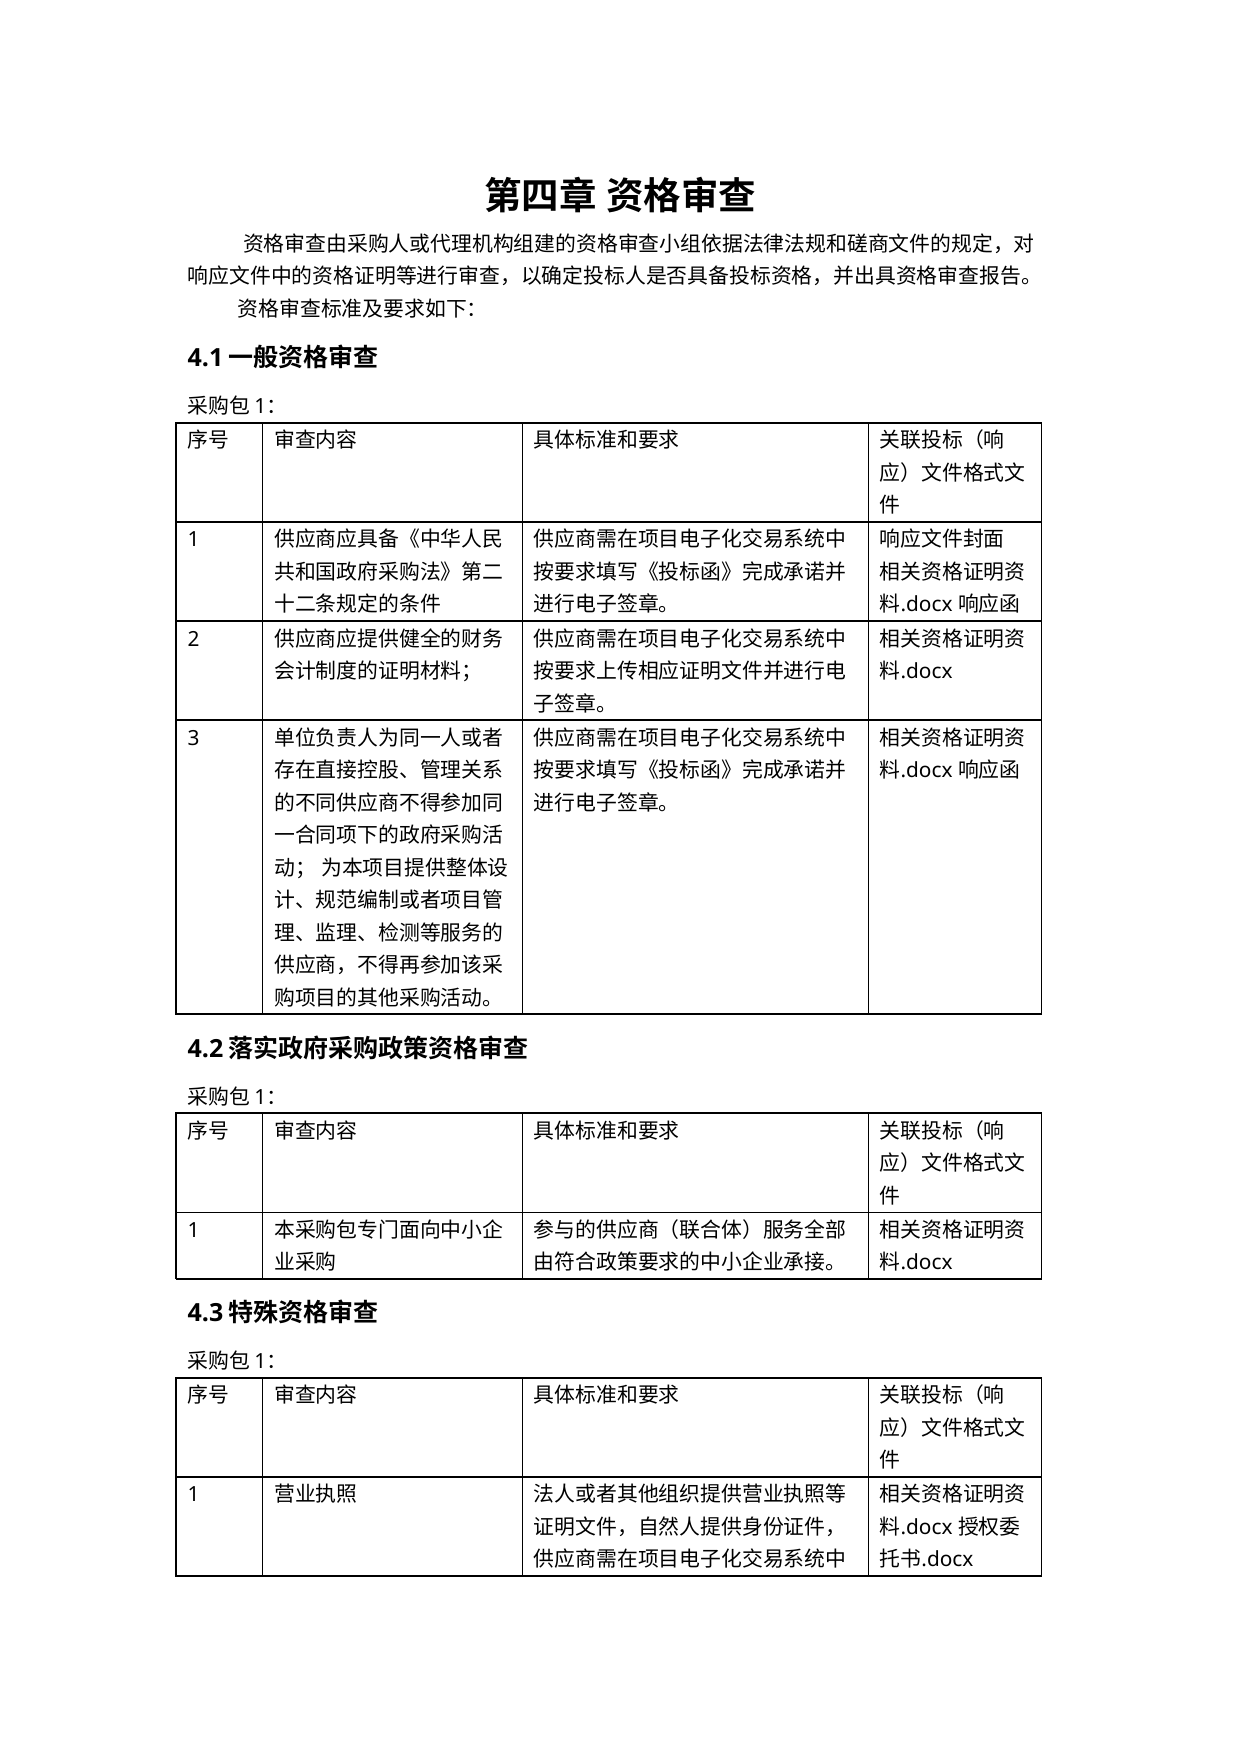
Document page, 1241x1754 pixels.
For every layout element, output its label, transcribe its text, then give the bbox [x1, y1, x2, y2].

table_header 关联投标（响应）文件格式文件 [869, 424, 1041, 521]
table_cell 供应商需在项目电子化交易系统中按要求上传相应证明文件并进行电子签章。 [523, 622, 868, 719]
text 采购包1： [187, 1344, 1053, 1377]
table_cell 供应商应提供健全的财务会计制度的证明材料； [263, 622, 522, 719]
table_cell 相关资格证明资料.docx [869, 622, 1041, 719]
table_cell 供应商需在项目电子化交易系统中按要求填写《投标函》完成承诺并进行电子签章。 [523, 721, 868, 1013]
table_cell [869, 1478, 1041, 1575]
table_header 关联投标（响应）文件格式文件 [869, 1379, 1041, 1476]
table_header 序号 [177, 424, 262, 521]
table_cell 1 [177, 1478, 262, 1575]
text 4.3特殊资格审查 [187, 1279, 1053, 1344]
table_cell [523, 1478, 868, 1575]
table_cell 相关资格证明资料.docx [869, 1213, 1041, 1278]
table_header 审查内容 [263, 1114, 522, 1211]
table_cell 3 [177, 721, 262, 1013]
text 第四章 资格审查 [187, 162, 1053, 227]
table_header 序号 [177, 1379, 262, 1476]
table_header 具体标准和要求 [523, 424, 868, 521]
table_cell 单位负责人为同一人或者存在直接控股、管理关系的不同供应商不得参加同一合同项下的政府采购活动； 为本项目提供整体设计、规范编制或者项目管理、监理、检测等服务的供应商，不得再参加该采购项目的其他采购活动。 [263, 721, 522, 1013]
table_cell 供应商应具备《中华人民共和国政府采购法》第二十二条规定的条件 [263, 523, 522, 620]
table_cell 本采购包专门面向中小企业采购 [263, 1213, 522, 1278]
table_cell 2 [177, 622, 262, 719]
table_cell 营业执照 [263, 1478, 522, 1575]
table_cell 供应商需在项目电子化交易系统中按要求填写《投标函》完成承诺并进行电子签章。 [523, 523, 868, 620]
table_cell 参与的供应商（联合体）服务全部由符合政策要求的中小企业承接。 [523, 1213, 868, 1278]
table_cell 1 [177, 1213, 262, 1278]
table_header 审查内容 [263, 1379, 522, 1476]
table_header 序号 [177, 1114, 262, 1211]
text 4.2落实政府采购政策资格审查 [187, 1015, 1053, 1080]
table_cell 响应文件封面 相关资格证明资料.docx 响应函 [869, 523, 1041, 620]
text 采购包1： [187, 1080, 1053, 1112]
text 资格审查标准及要求如下： [187, 292, 1053, 324]
text 采购包1： [187, 389, 1053, 422]
text 资格审查由采购人或代理机构组建的资格审查小组依据法律法规和磋商文件的规定，对响应文件中的资格证明等进行审查，以确定投标人是否具备投标资格，并出具资格审查报告。 [187, 227, 1053, 292]
table_cell 相关资格证明资料.docx 响应函 [869, 721, 1041, 1013]
table_header 具体标准和要求 [523, 1114, 868, 1211]
table_header 关联投标（响应）文件格式文件 [869, 1114, 1041, 1211]
table_header 具体标准和要求 [523, 1379, 868, 1476]
table_cell 1 [177, 523, 262, 620]
table_header 审查内容 [263, 424, 522, 521]
text 4.1一般资格审查 [187, 324, 1053, 389]
